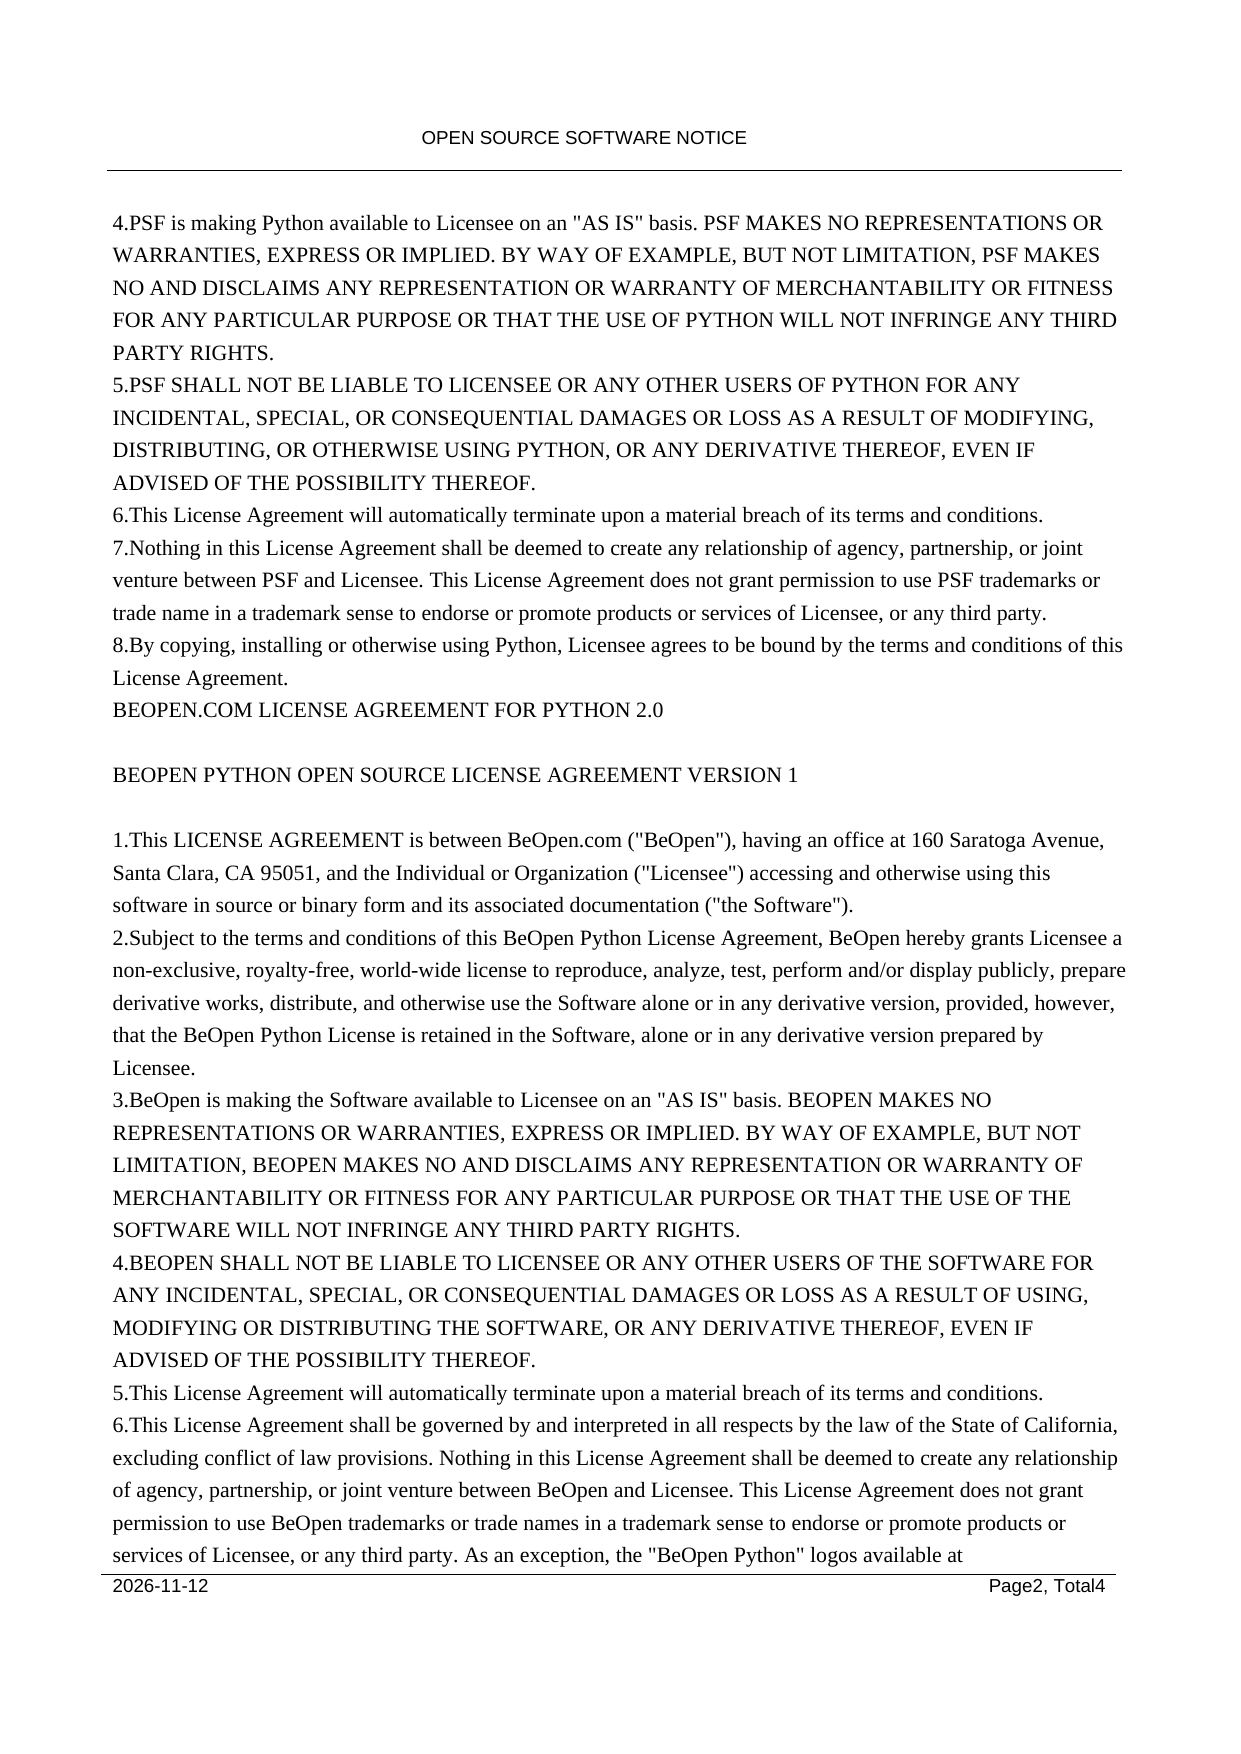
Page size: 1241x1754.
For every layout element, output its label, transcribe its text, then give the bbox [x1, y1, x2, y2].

text 5.PSF SHALL NOT BE LIABLE TO LICENSEE OR ANY OTHER USERS OF PYTHON FOR ANY INCIDENTAL, SPECIAL, OR CONSEQUENTIAL DAMAGES OR LOSS AS A RESULT OF MODIFYING, DISTRIBUTING, OR OTHERWISE USING PYTHON, OR ANY DERIVATIVE THEREOF, EVEN IF ADVISED OF THE POSSIBILITY THEREOF. [112, 369, 1128, 499]
text 6.This License Agreement will automatically terminate upon a material breach of its terms and conditions. [112, 499, 1128, 531]
text 4.PSF is making Python available to Licensee on an "AS IS" basis. PSF MAKES NO REPRESENTATIONS OR WARRANTIES, EXPRESS OR IMPLIED. BY WAY OF EXAMPLE, BUT NOT LIMITATION, PSF MAKES NO AND DISCLAIMS ANY REPRESENTATION OR WARRANTY OF MERCHANTABILITY OR FITNESS FOR ANY PARTICULAR PURPOSE OR THAT THE USE OF PYTHON WILL NOT INFRINGE ANY THIRD PARTY RIGHTS. [112, 206, 1128, 369]
text 3.BeOpen is making the Software available to Licensee on an "AS IS" basis. BEOPEN MAKES NO REPRESENTATIONS OR WARRANTIES, EXPRESS OR IMPLIED. BY WAY OF EXAMPLE, BUT NOT LIMITATION, BEOPEN MAKES NO AND DISCLAIMS ANY REPRESENTATION OR WARRANTY OF MERCHANTABILITY OR FITNESS FOR ANY PARTICULAR PURPOSE OR THAT THE USE OF THE SOFTWARE WILL NOT INFRINGE ANY THIRD PARTY RIGHTS. [112, 1084, 1128, 1246]
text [112, 1409, 1128, 1571]
text BEOPEN PYTHON OPEN SOURCE LICENSE AGREEMENT VERSION 1 [112, 759, 1128, 791]
text 8.By copying, installing or otherwise using Python, Licensee agrees to be bound by the terms and conditions of this License Agreement. [112, 629, 1128, 694]
text 2.Subject to the terms and conditions of this BeOpen Python License Agreement, BeOpen hereby grants Licensee a non-exclusive, royalty-free, world-wide license to reproduce, analyze, test, perform and/or display publicly, prepare derivative works, distribute, and otherwise use the Software alone or in any derivative version, provided, however, that the BeOpen Python License is retained in the Software, alone or in any derivative version prepared by Licensee. [112, 921, 1128, 1084]
text BEOPEN.COM LICENSE AGREEMENT FOR PYTHON 2.0 [112, 694, 1128, 726]
text 5.This License Agreement will automatically terminate upon a material breach of its terms and conditions. [112, 1376, 1128, 1409]
text 7.Nothing in this License Agreement shall be deemed to create any relationship of agency, partnership, or joint venture between PSF and Licensee. This License Agreement does not grant permission to use PSF trademarks or trade name in a trademark sense to endorse or promote products or services of Licensee, or any third party. [112, 531, 1128, 629]
text 4.BEOPEN SHALL NOT BE LIABLE TO LICENSEE OR ANY OTHER USERS OF THE SOFTWARE FOR ANY INCIDENTAL, SPECIAL, OR CONSEQUENTIAL DAMAGES OR LOSS AS A RESULT OF USING, MODIFYING OR DISTRIBUTING THE SOFTWARE, OR ANY DERIVATIVE THEREOF, EVEN IF ADVISED OF THE POSSIBILITY THEREOF. [112, 1246, 1128, 1376]
text 1.This LICENSE AGREEMENT is between BeOpen.com ("BeOpen"), having an office at 160 Saratoga Avenue, Santa Clara, CA 95051, and the Individual or Organization ("Licensee") accessing and otherwise using this software in source or binary form and its associated documentation ("the Software"). [112, 824, 1128, 921]
